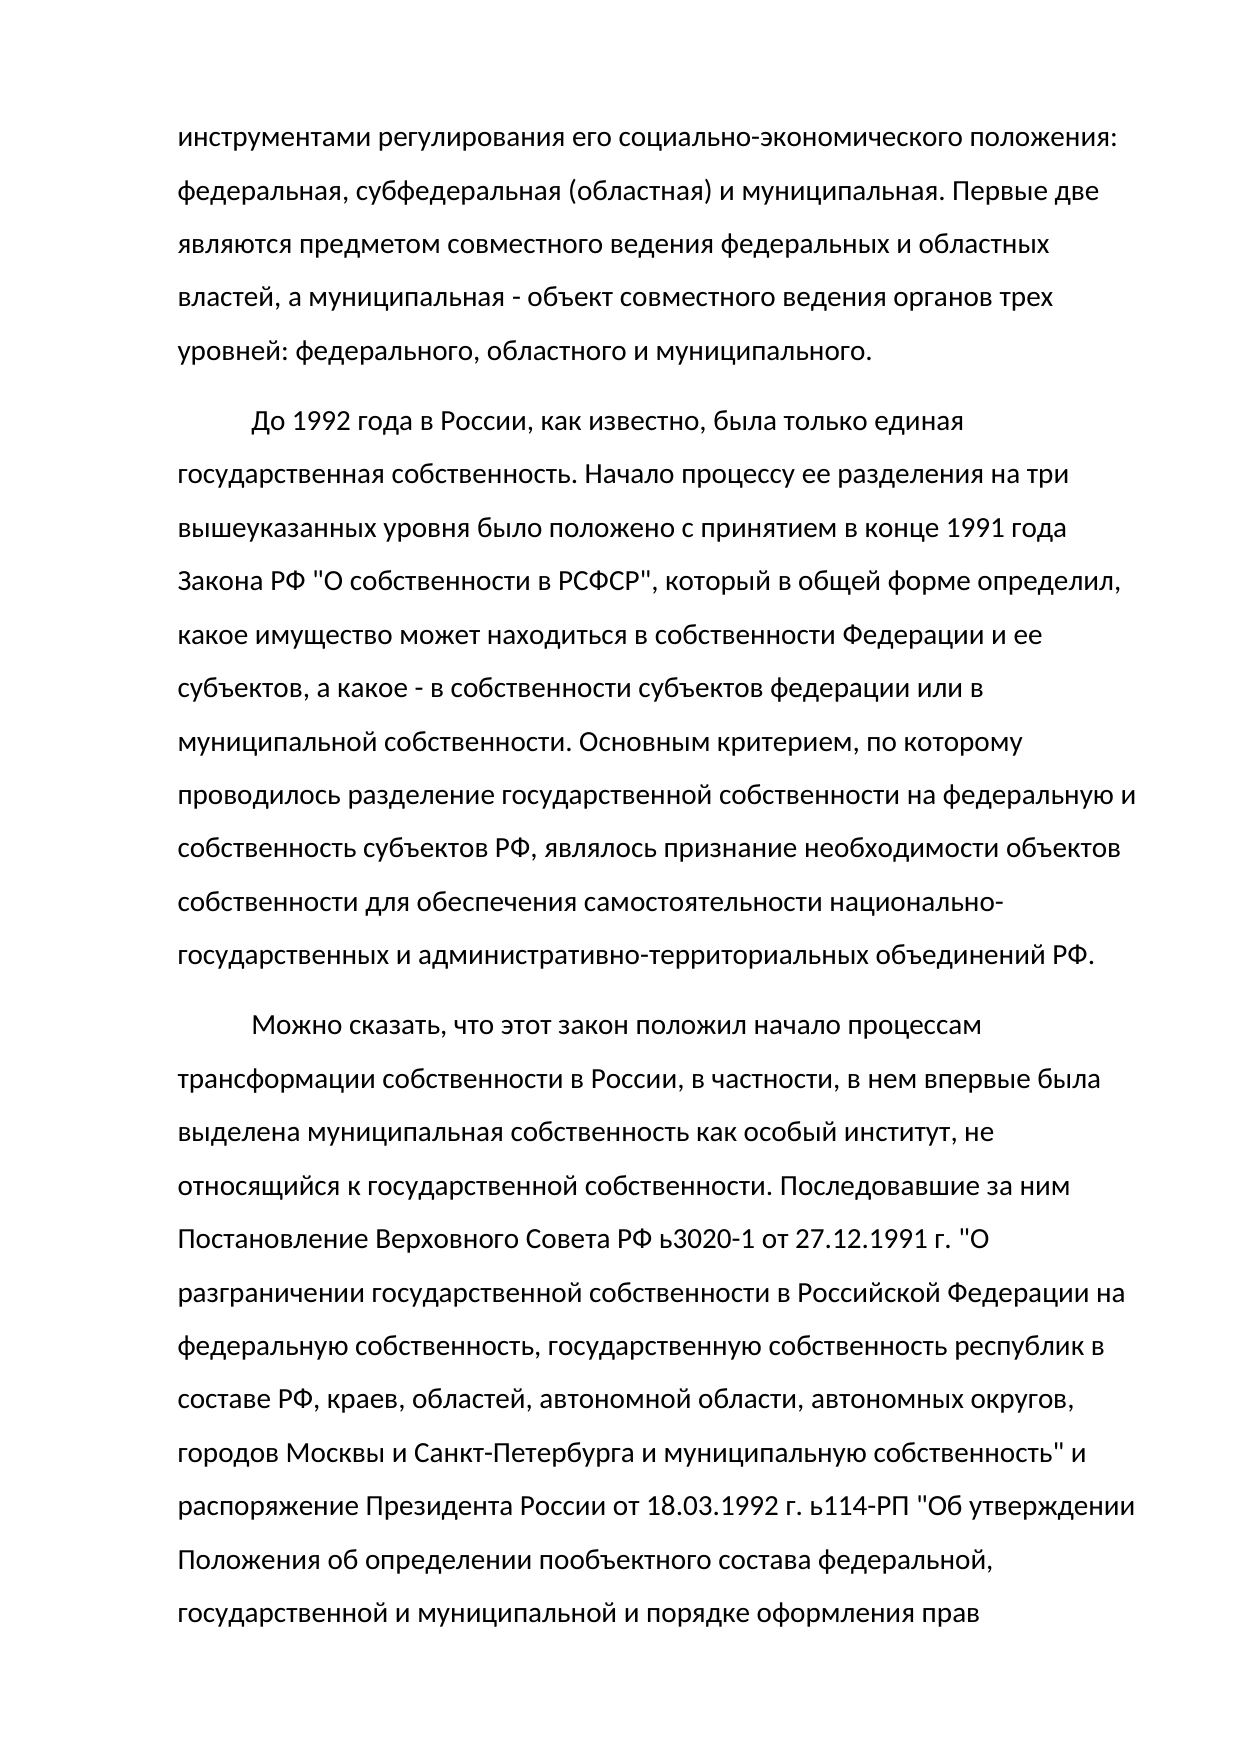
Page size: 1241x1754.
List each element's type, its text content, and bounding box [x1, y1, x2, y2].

text До 1992 года в России, как известно, была только единая государственная собственность. Начало процессу ее разделения на три вышеуказанных уровня было положено с принятием в конце 1991 года Закона РФ "О собственности в РСФСР", который в общей форме определил, какое имущество может находиться в собственности Федерации и ее субъектов, а какое - в собственности субъектов федерации или в муниципальной собственности. Основным критерием, по которому проводилось разделение государственной собственности на федеральную и собственность субъектов РФ, являлось признание необходимости объектов собственности для обеспечения самостоятельности национально-государственных и административно-территориальных объединений РФ. [177, 402, 1152, 972]
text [177, 118, 1152, 367]
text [177, 1006, 1152, 1630]
